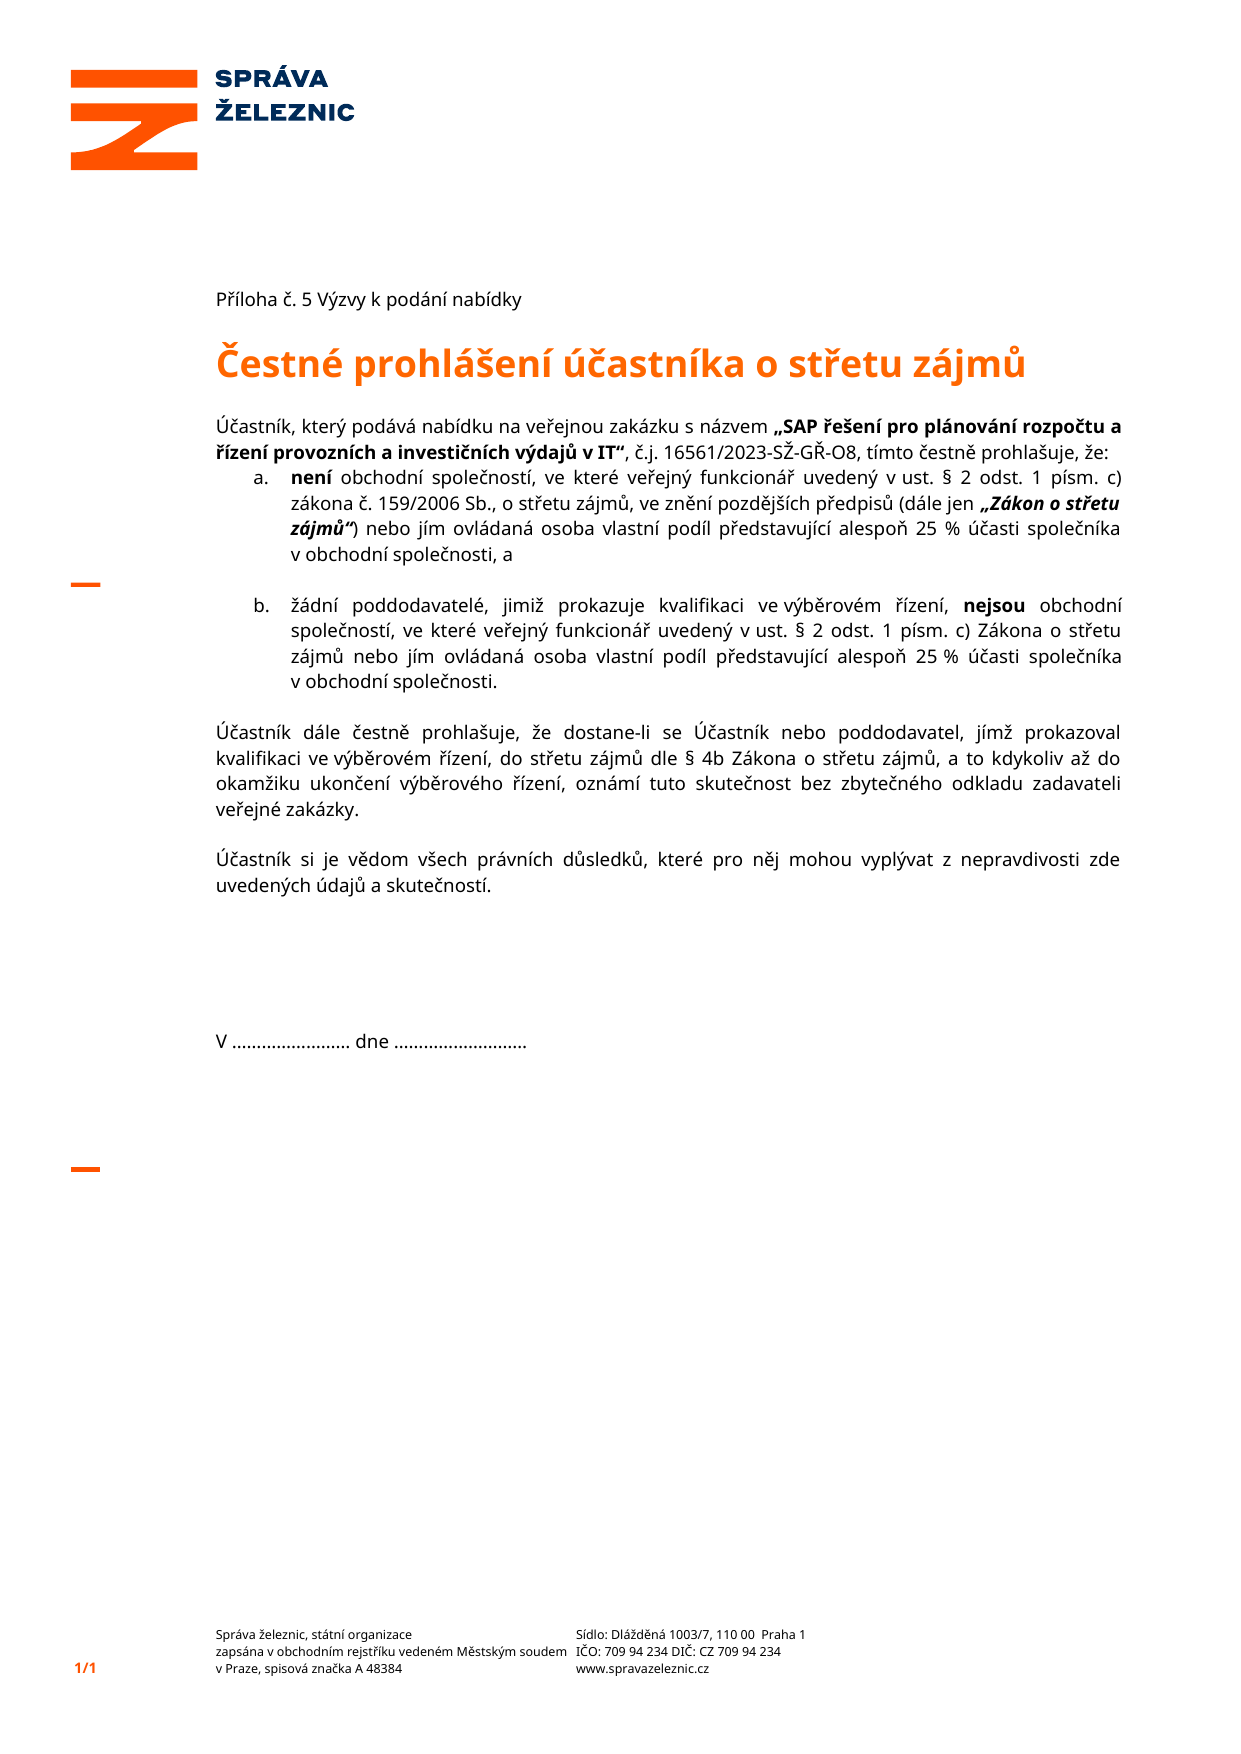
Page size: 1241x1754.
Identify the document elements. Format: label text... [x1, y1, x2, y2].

list není obchodní společností, ve které veřejný funkcionář uvedený v ust. § 2 odst. 1 písm. c) zákona č. 159/2006 Sb., o střetu zájmů, ve znění pozdějších předpisů (dále jen „Zákon o střetu zájmů“) nebo jím ovládaná osoba vlastní podíl představující alespoň 25 % účasti společníka v obchodní společnosti, a [253, 464, 1122, 567]
text Příloha č. 5 Výzvy k podání nabídky [216, 286, 1122, 311]
text Čestné prohlášení účastníka o střetu zájmů [216, 337, 1122, 388]
text Účastník dále čestně prohlašuje, že dostane-li se Účastník nebo poddodavatel, jímž prokazoval kvalifikaci ve výběrovém řízení, do střetu zájmů dle § 4b Zákona o střetu zájmů, a to kdykoliv až do okamžiku ukončení výběrového řízení, oznámí tuto skutečnost bez zbytečného odkladu zadavateli veřejné zakázky. [216, 720, 1122, 822]
text V …………………… dne ……………………… [216, 1029, 1122, 1054]
text Účastník, který podává nabídku na veřejnou zakázku s názvem „SAP řešení pro plánování rozpočtu a řízení provozních a investičních výdajů v IT“, č.j. 16561/2023-SŽ-GŘ-O8, tímto čestně prohlašuje, že: [216, 413, 1122, 464]
list žádní poddodavatelé, jimiž prokazuje kvalifikaci ve výběrovém řízení, nejsou obchodní společností, ve které veřejný funkcionář uvedený v ust. § 2 odst. 1 písm. c) Zákona o střetu zájmů nebo jím ovládaná osoba vlastní podíl představující alespoň 25 % účasti společníka v obchodní společnosti. [253, 592, 1122, 694]
text Účastník si je vědom všech právních důsledků, které pro něj mohou vyplývat z nepravdivosti zde uvedených údajů a skutečností. [216, 847, 1122, 898]
